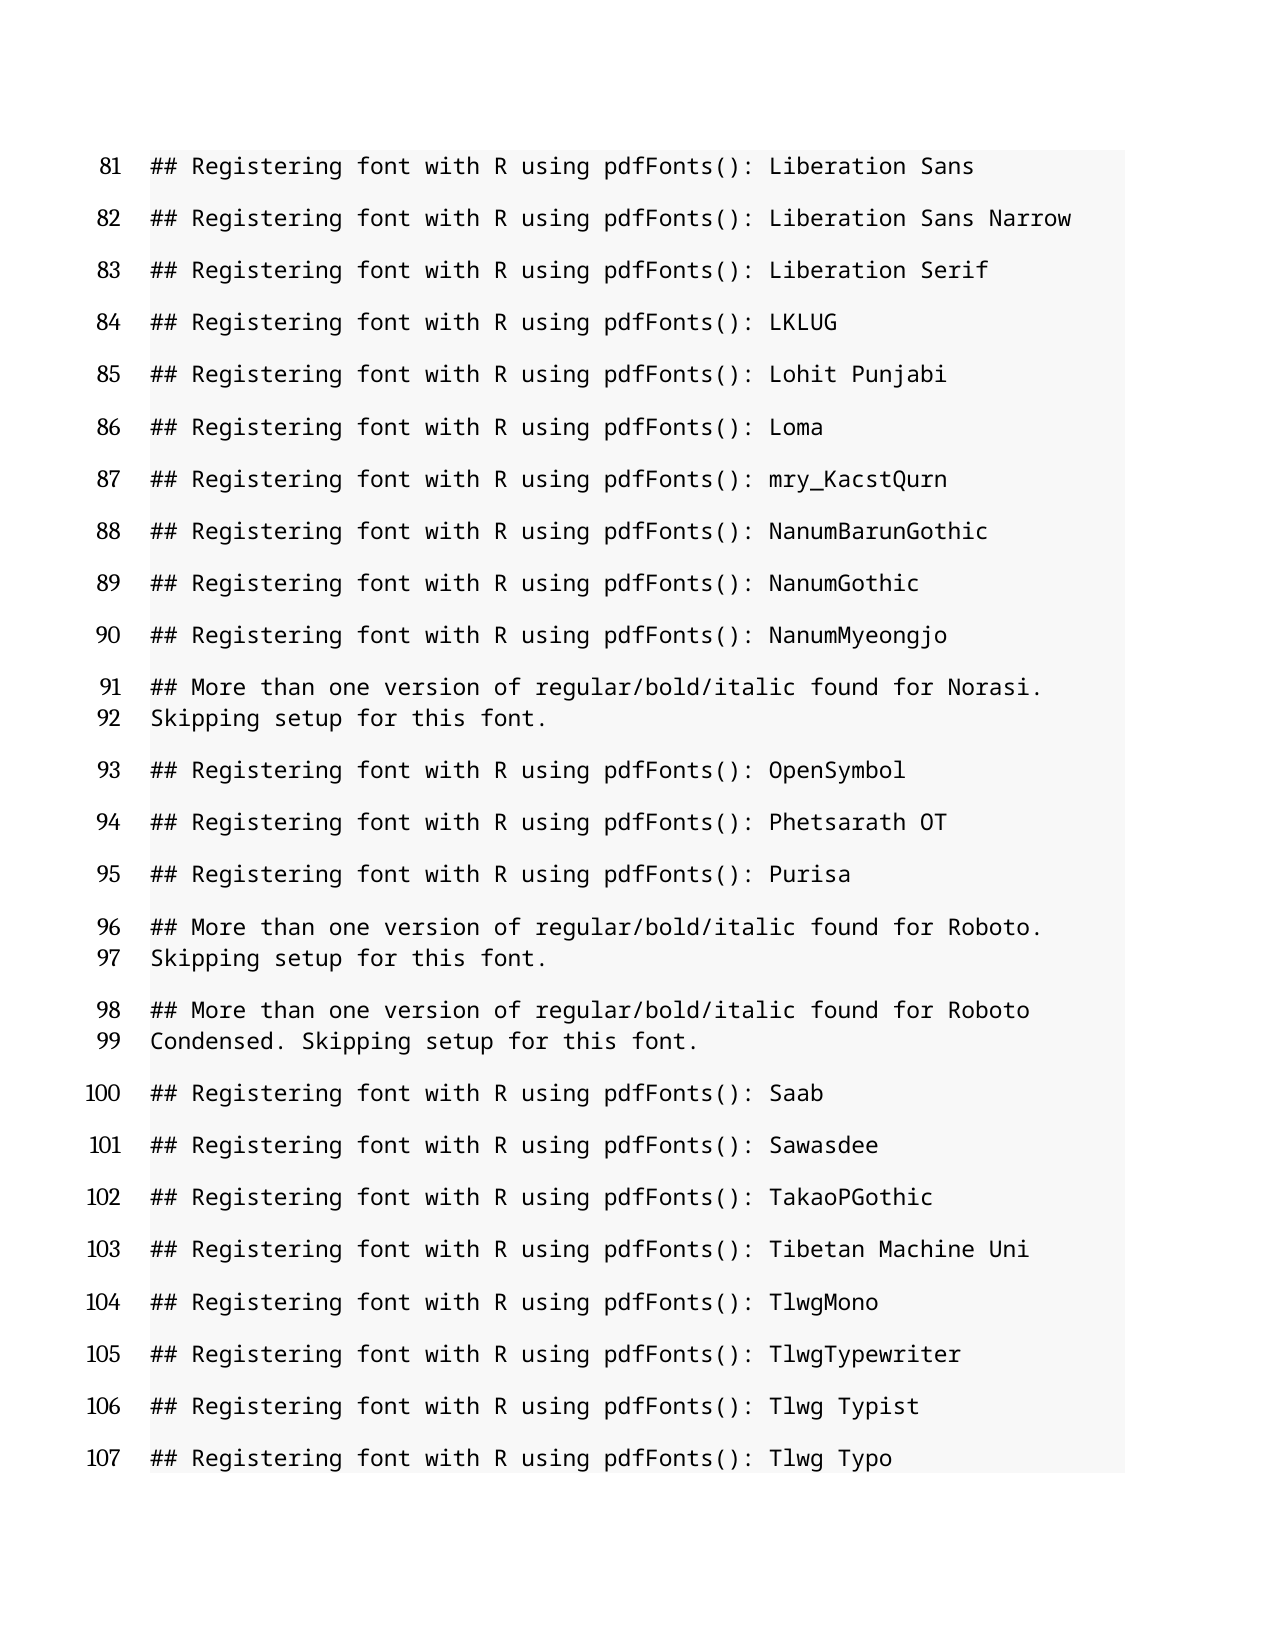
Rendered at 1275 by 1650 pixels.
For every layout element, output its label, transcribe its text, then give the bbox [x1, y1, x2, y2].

text ## Registering font with R using pdfFonts(): TlwgTypewriter [150, 1337, 1125, 1369]
text ## Registering font with R using pdfFonts(): TakaoPGothic [150, 1181, 1125, 1212]
text ## Registering font with R using pdfFonts(): Tlwg Typist [150, 1389, 1125, 1421]
text ## Registering font with R using pdfFonts(): Loma [150, 410, 1125, 442]
text ## More than one version of regular/bold/italic found for Roboto. Skipping setup for this font. [150, 910, 1125, 973]
text ## Registering font with R using pdfFonts(): Lohit Punjabi [150, 358, 1125, 389]
text ## Registering font with R using pdfFonts(): Liberation Sans Narrow [150, 202, 1125, 233]
text ## Registering font with R using pdfFonts(): NanumMyeongjo [150, 619, 1125, 650]
text ## Registering font with R using pdfFonts(): Liberation Serif [150, 254, 1125, 285]
text ## Registering font with R using pdfFonts(): mry_KacstQurn [150, 462, 1125, 494]
text ## Registering font with R using pdfFonts(): Tlwg Typo [150, 1442, 1125, 1473]
text ## Registering font with R using pdfFonts(): TlwgMono [150, 1285, 1125, 1317]
text ## Registering font with R using pdfFonts(): Saab [150, 1077, 1125, 1108]
text ## More than one version of regular/bold/italic found for Roboto Condensed. Skipping setup for this font. [150, 994, 1125, 1056]
text ## Registering font with R using pdfFonts(): Sawasdee [150, 1129, 1125, 1160]
text ## Registering font with R using pdfFonts(): LKLUG [150, 306, 1125, 337]
text ## Registering font with R using pdfFonts(): Liberation Sans [150, 150, 1125, 181]
text ## Registering font with R using pdfFonts(): Phetsarath OT [150, 806, 1125, 837]
text ## Registering font with R using pdfFonts(): NanumBarunGothic [150, 514, 1125, 546]
text ## Registering font with R using pdfFonts(): OpenSymbol [150, 754, 1125, 785]
text ## Registering font with R using pdfFonts(): Purisa [150, 858, 1125, 889]
text ## Registering font with R using pdfFonts(): Tibetan Machine Uni [150, 1233, 1125, 1264]
text ## More than one version of regular/bold/italic found for Norasi. Skipping setup for this font. [150, 671, 1125, 733]
text ## Registering font with R using pdfFonts(): NanumGothic [150, 567, 1125, 598]
